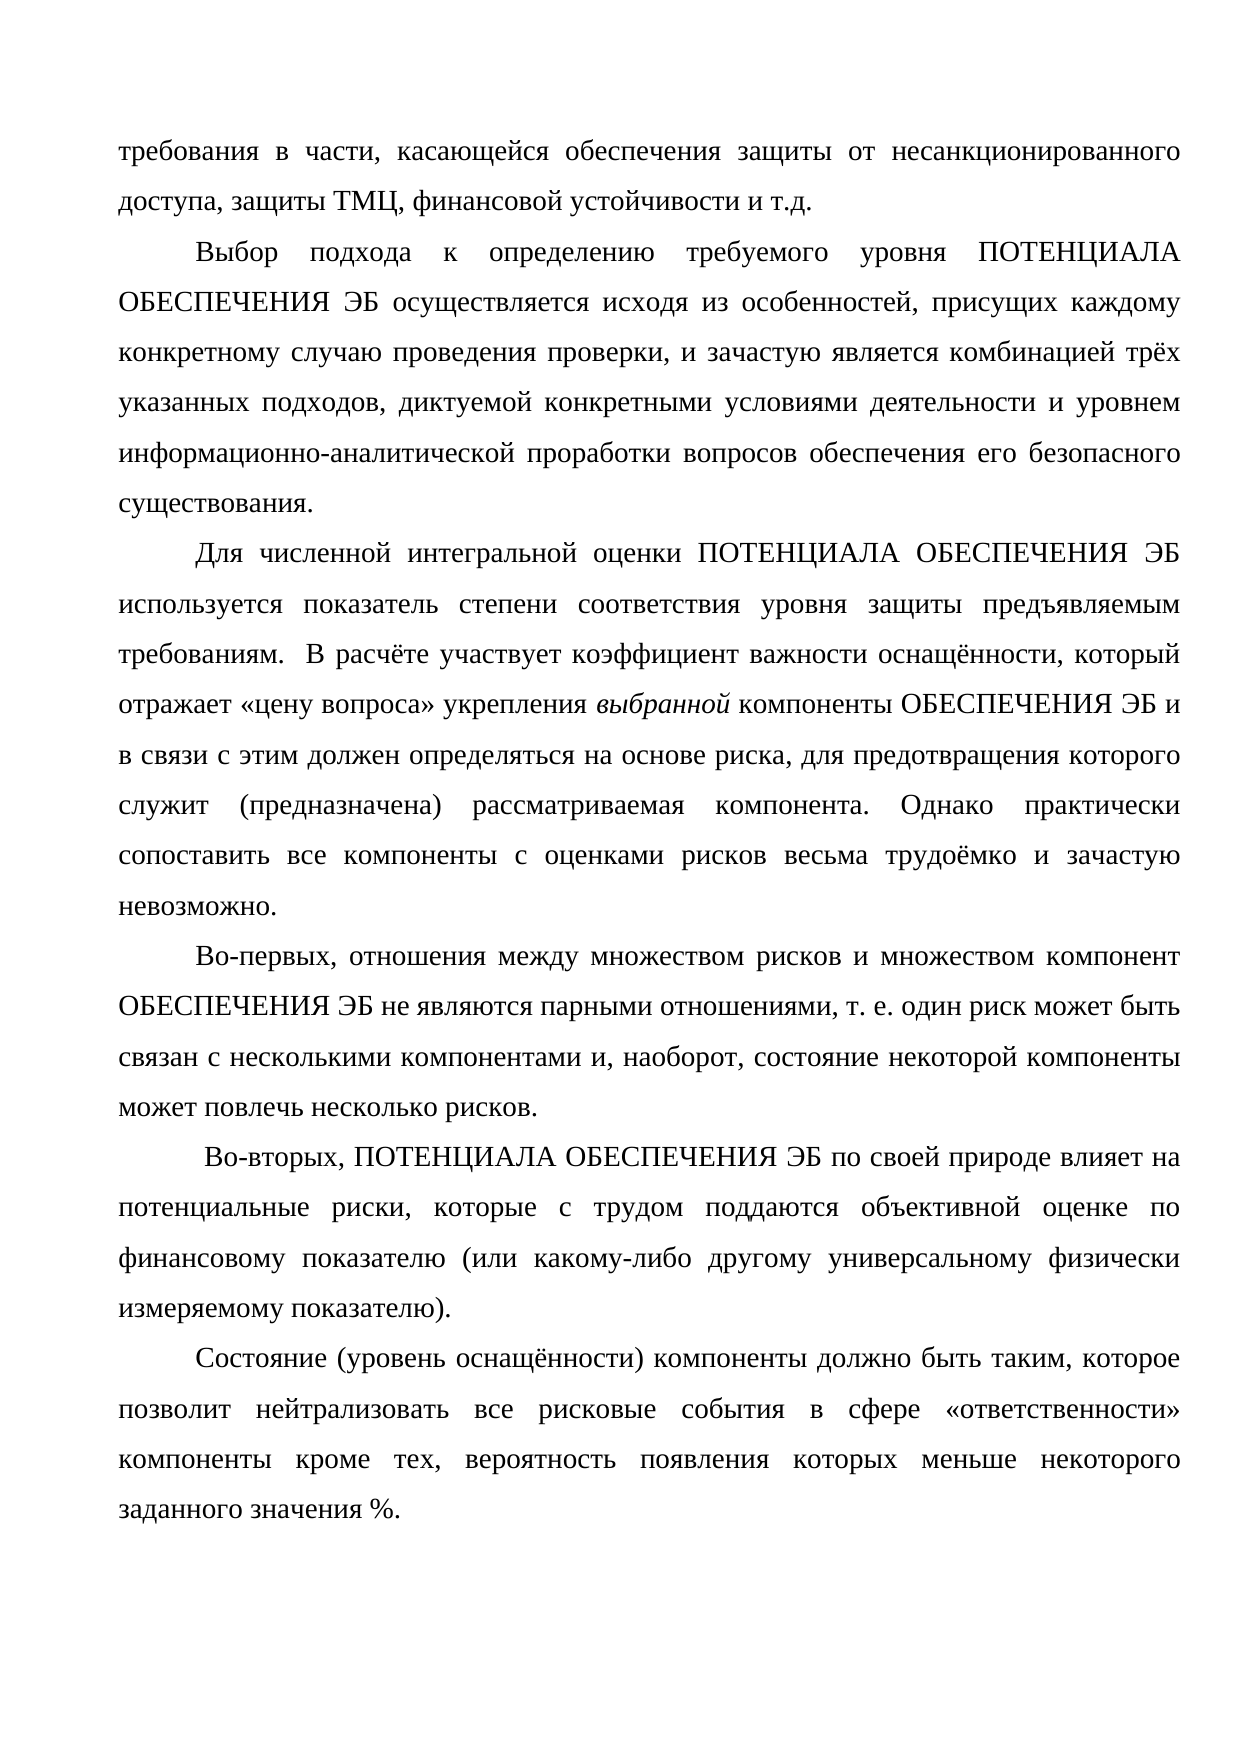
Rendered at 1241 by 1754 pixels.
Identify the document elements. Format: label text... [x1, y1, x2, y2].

text Во-вторых, ПОТЕНЦИАЛА ОБЕСПЕЧЕНИЯ ЭБ по своей природе влияет на потенциальные риски, которые с трудом поддаются объективной оценке по финансовому показателю (или какому-либо другому универсальному физически измеряемому показателю). [118, 1139, 1181, 1324]
text Для численной интегральной оценки ПОТЕНЦИАЛА ОБЕСПЕЧЕНИЯ ЭБ используется показатель степени соответствия уровня защиты предъявляемым требованиям. В расчёте участвует коэффициент важности оснащённости, который отражает «цену вопроса» укрепления выбранной компоненты ОБЕСПЕЧЕНИЯ ЭБ и в связи с этим должен определяться на основе риска, для предотвращения которого служит (предназначена) рассматриваемая компонента. Однако практически сопоставить все компоненты с оценками рисков весьма трудоёмко и зачастую невозможно. [118, 536, 1181, 921]
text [118, 133, 1181, 217]
text Во-первых, отношения между множеством рисков и множеством компонент ОБЕСПЕЧЕНИЯ ЭБ не являются парными отношениями, т. е. один риск может быть связан с несколькими компонентами и, наоборот, состояние некоторой компоненты может повлечь несколько рисков. [118, 938, 1181, 1122]
text Выбор подхода к определению требуемого уровня ПОТЕНЦИАЛА ОБЕСПЕЧЕНИЯ ЭБ осуществляется исходя из особенностей, присущих каждому конкретному случаю проведения проверки, и зачастую является комбинацией трёх указанных подходов, диктуемой конкретными условиями деятельности и уровнем информационно-аналитической проработки вопросов обеспечения его безопасного существования. [118, 234, 1181, 519]
text Состояние (уровень оснащённости) компоненты должно быть таким, которое позволит нейтрализовать все рисковые события в сфере «ответственности» компоненты кроме тех, вероятность появления которых меньше некоторого заданного значения %. [118, 1341, 1181, 1525]
